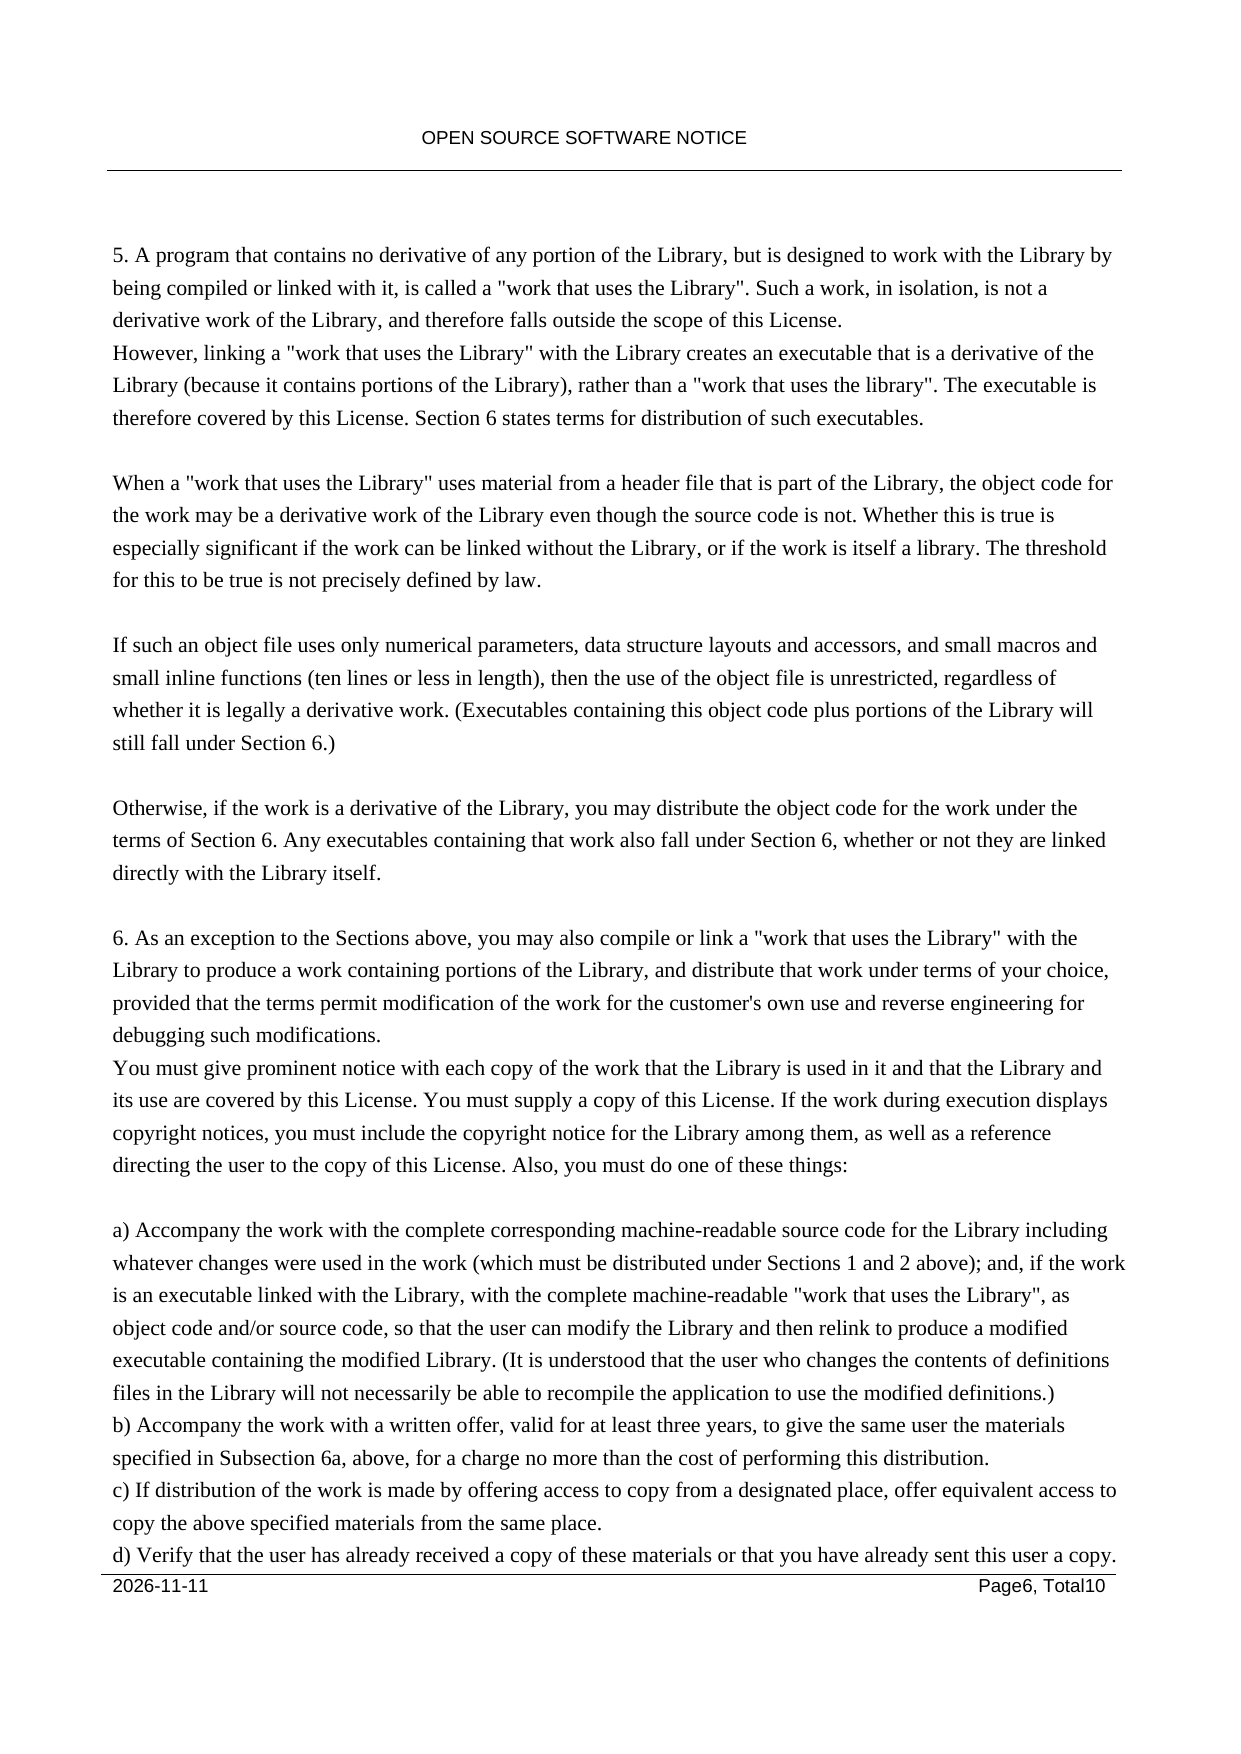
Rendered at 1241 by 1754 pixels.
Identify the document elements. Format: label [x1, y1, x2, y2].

text [112, 206, 1128, 1571]
